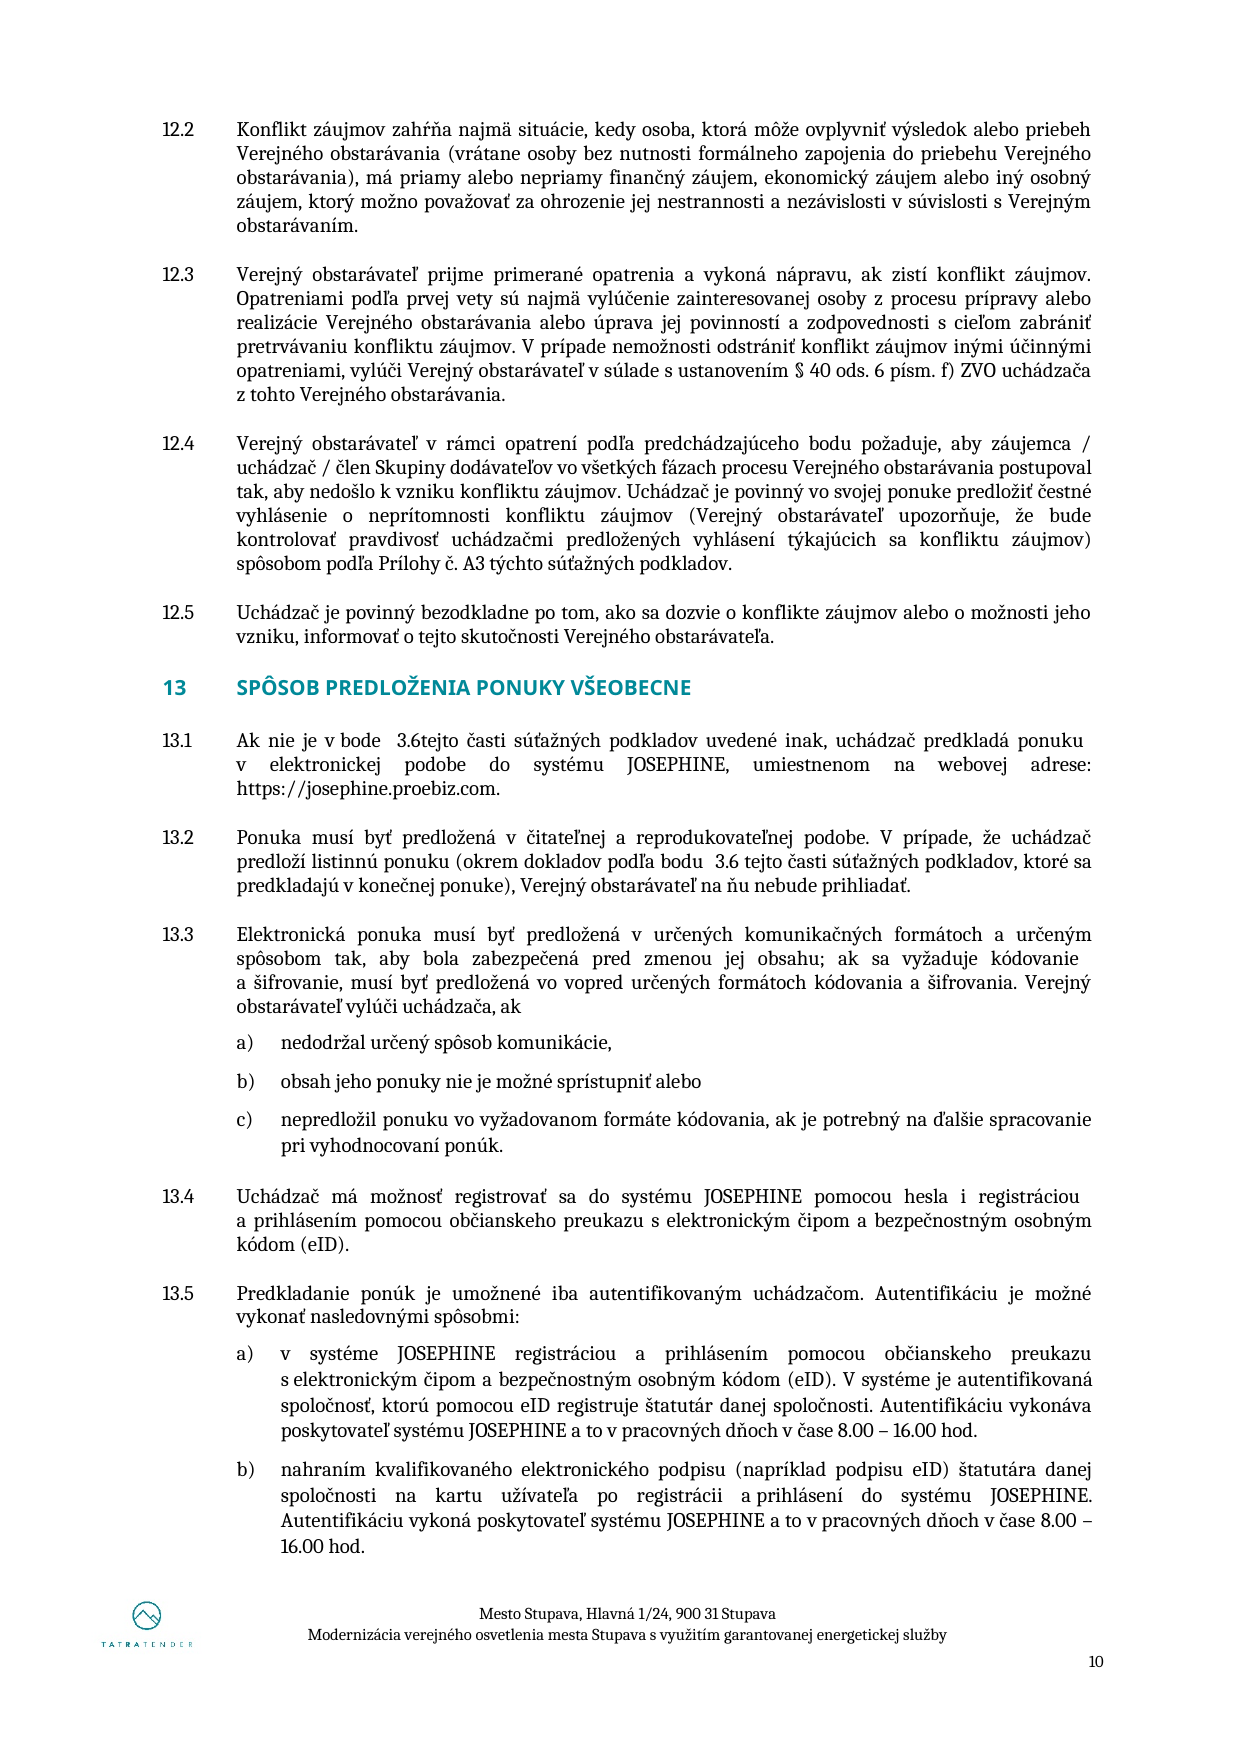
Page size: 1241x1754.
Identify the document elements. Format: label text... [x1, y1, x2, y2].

subtitle Predkladanie ponúk je umožnené iba autentifikovaným uchádzačom. Autentifikáciu je možné vykonať nasledovnými spôsobmi: [162, 1281, 1093, 1329]
subtitle nedodržal určený spôsob komunikácie, [236, 1031, 1093, 1055]
subtitle nepredložil ponuku vo vyžadovanom formáte kódovania, ak je potrebný na ďalšie spracovanie pri vyhodnocovaní ponúk. [236, 1108, 1093, 1157]
subtitle Konflikt záujmov zahŕňa najmä situácie, kedy osoba, ktorá môže ovplyvniť výsledok alebo priebeh Verejného obstarávania (vrátane osoby bez nutnosti formálneho zapojenia do priebehu Verejného obstarávania), má priamy alebo nepriamy finančný záujem, ekonomický záujem alebo iný osobný záujem, ktorý možno považovať za ohrozenie jej nestrannosti a nezávislosti v súvislosti s Verejným obstarávaním. [162, 118, 1093, 238]
subtitle Ak nie je v bode 3.6tejto časti súťažných podkladov uvedené inak, uchádzač predkladá ponuku v elektronickej podobe do systému JOSEPHINE, umiestnenom na webovej adrese: https://josephine.proebiz.com. [162, 729, 1093, 801]
subtitle Uchádzač má možnosť registrovať sa do systému JOSEPHINE pomocou hesla i registráciou a prihlásením pomocou občianskeho preukazu s elektronickým čipom a bezpečnostným osobným kódom (eID). [162, 1184, 1093, 1256]
subtitle Elektronická ponuka musí byť predložená v určených komunikačných formátoch a určeným spôsobom tak, aby bola zabezpečená pred zmenou jej obsahu; ak sa vyžaduje kódovanie a šifrovanie, musí byť predložená vo vopred určených formátoch kódovania a šifrovania. Verejný obstarávateľ vylúči uchádzača, ak [162, 923, 1093, 1018]
subtitle Spôsob predloženia ponuky všeobecne [162, 673, 1093, 702]
subtitle Verejný obstarávateľ v rámci opatrení podľa predchádzajúceho bodu požaduje, aby záujemca / uchádzač / člen Skupiny dodávateľov vo všetkých fázach procesu Verejného obstarávania postupoval tak, aby nedošlo k vzniku konfliktu záujmov. Uchádzač je povinný vo svojej ponuke predložiť čestné vyhlásenie o neprítomnosti konfliktu záujmov (Verejný obstarávateľ upozorňuje, že bude kontrolovať pravdivosť uchádzačmi predložených vyhlásení týkajúcich sa konfliktu záujmov) spôsobom podľa Prílohy č. A3 týchto súťažných podkladov. [162, 432, 1093, 575]
subtitle Uchádzač je povinný bezodkladne po tom, ako sa dozvie o konflikte záujmov alebo o možnosti jeho vzniku, informovať o tejto skutočnosti Verejného obstarávateľa. [162, 600, 1093, 648]
subtitle Ponuka musí byť predložená v čitateľnej a reprodukovateľnej podobe. V prípade, že uchádzač predloží listinnú ponuku (okrem dokladov podľa bodu 3.6 tejto časti súťažných podkladov, ktoré sa predkladajú v konečnej ponuke), Verejný obstarávateľ na ňu nebude prihliadať. [162, 826, 1093, 898]
subtitle Verejný obstarávateľ prijme primerané opatrenia a vykoná nápravu, ak zistí konflikt záujmov. Opatreniami podľa prvej vety sú najmä vylúčenie zainteresovanej osoby z procesu prípravy alebo realizácie Verejného obstarávania alebo úprava jej povinností a zodpovednosti s cieľom zabrániť pretrvávaniu konfliktu záujmov. V prípade nemožnosti odstrániť konflikt záujmov inými účinnými opatreniami, vylúči Verejný obstarávateľ v súlade s ustanovením § 40 ods. 6 písm. f) ZVO uchádzača z tohto Verejného obstarávania. [162, 263, 1093, 407]
picture [80, 1577, 213, 1671]
subtitle v systéme JOSEPHINE registráciou a prihlásením pomocou občianskeho preukazu s elektronickým čipom a bezpečnostným osobným kódom (eID). V systéme je autentifikovaná spoločnosť, ktorú pomocou eID registruje štatutár danej spoločnosti. Autentifikáciu vykonáva poskytovateľ systému JOSEPHINE a to v pracovných dňoch v čase 8.00 – 16.00 hod. [236, 1342, 1093, 1443]
subtitle nahraním kvalifikovaného elektronického podpisu (napríklad podpisu eID) štatutára danej spoločnosti na kartu užívateľa po registrácii a prihlásení do systému JOSEPHINE. Autentifikáciu vykoná poskytovateľ systému JOSEPHINE a to v pracovných dňoch v čase 8.00 – 16.00 hod. [236, 1457, 1093, 1559]
subtitle obsah jeho ponuky nie je možné sprístupniť alebo [236, 1069, 1093, 1093]
